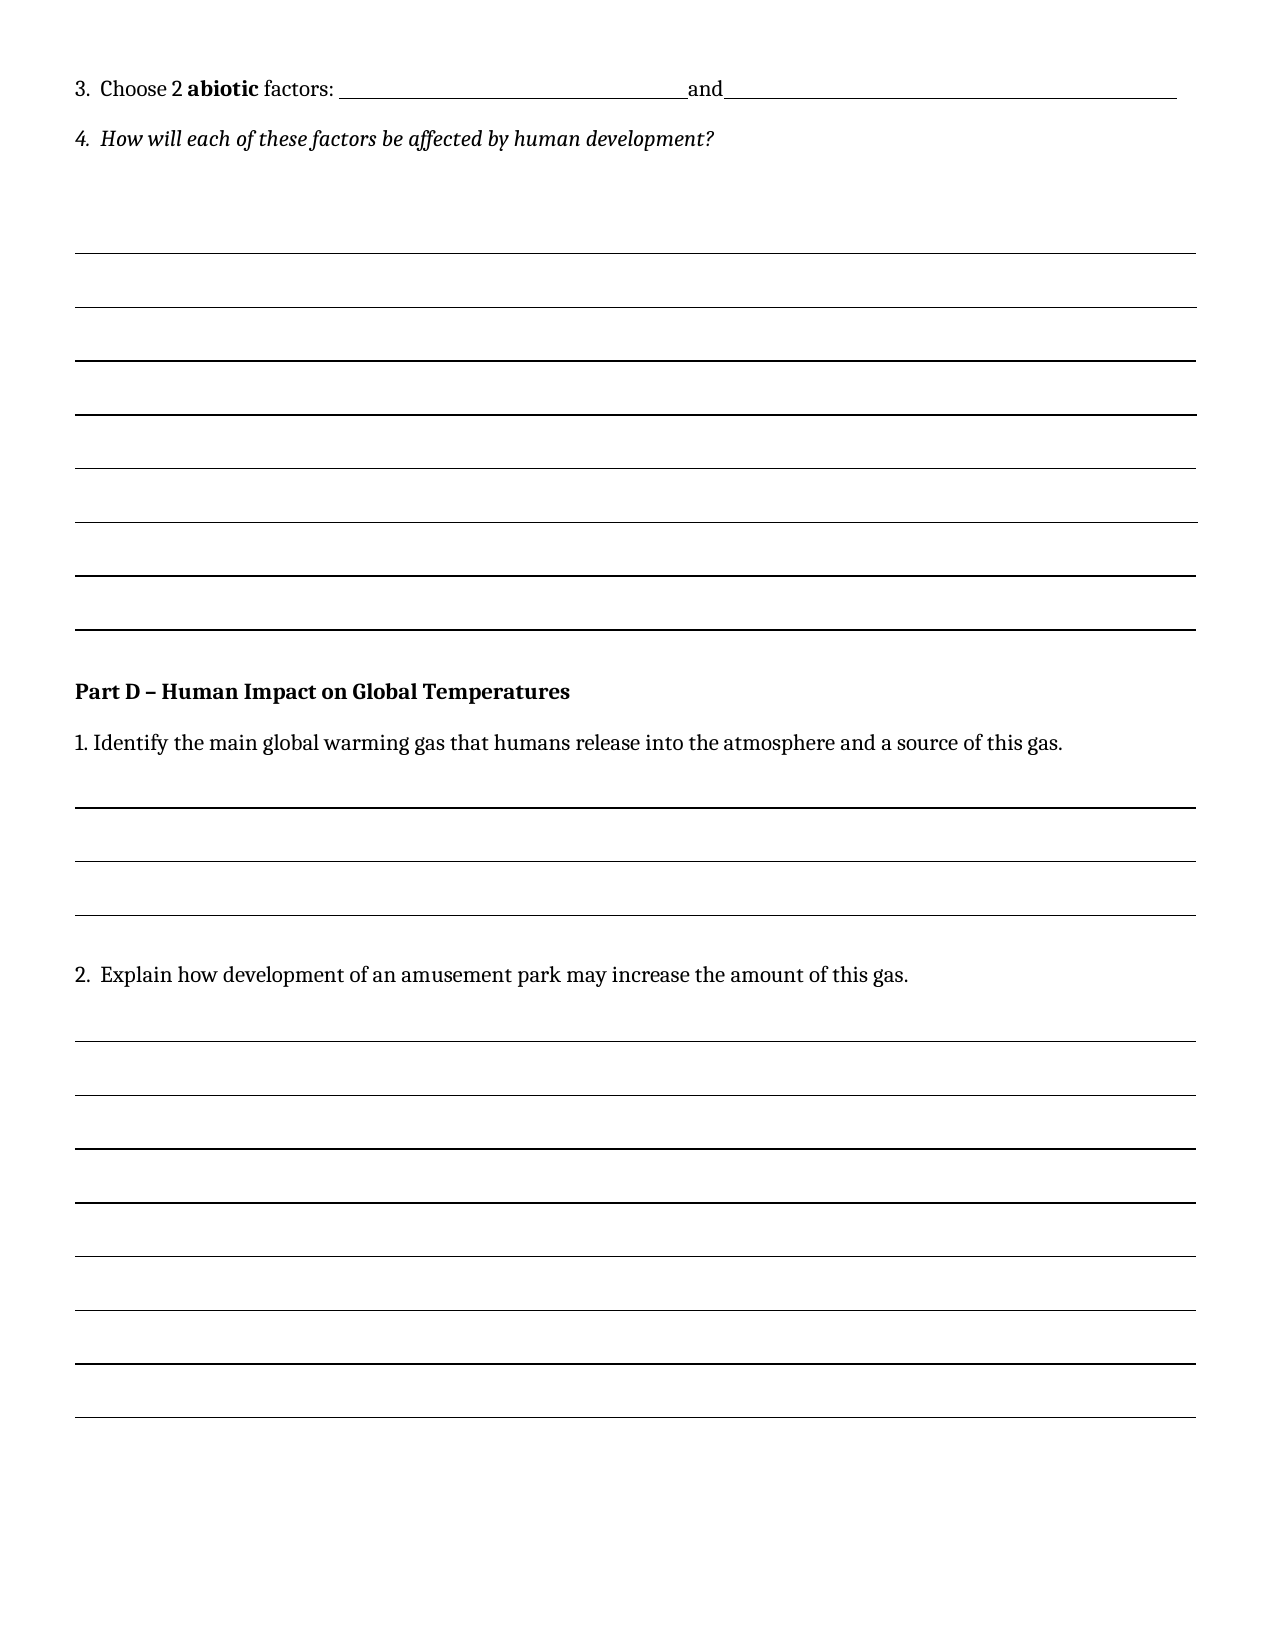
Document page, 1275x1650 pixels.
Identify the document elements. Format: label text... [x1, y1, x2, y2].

text Part D – Human Impact on Global Temperatures [75, 678, 1189, 705]
text 4. How will each of these factors be affected by human development? [75, 125, 1189, 150]
text 1. Identify the main global warming gas that humans release into the atmosphere and a source of this gas. [75, 729, 1189, 754]
text 2. Explain how development of an amusement park may increase the amount of this gas. [75, 962, 1189, 988]
text 3. Choose 2 abiotic factors: and [75, 75, 1189, 100]
